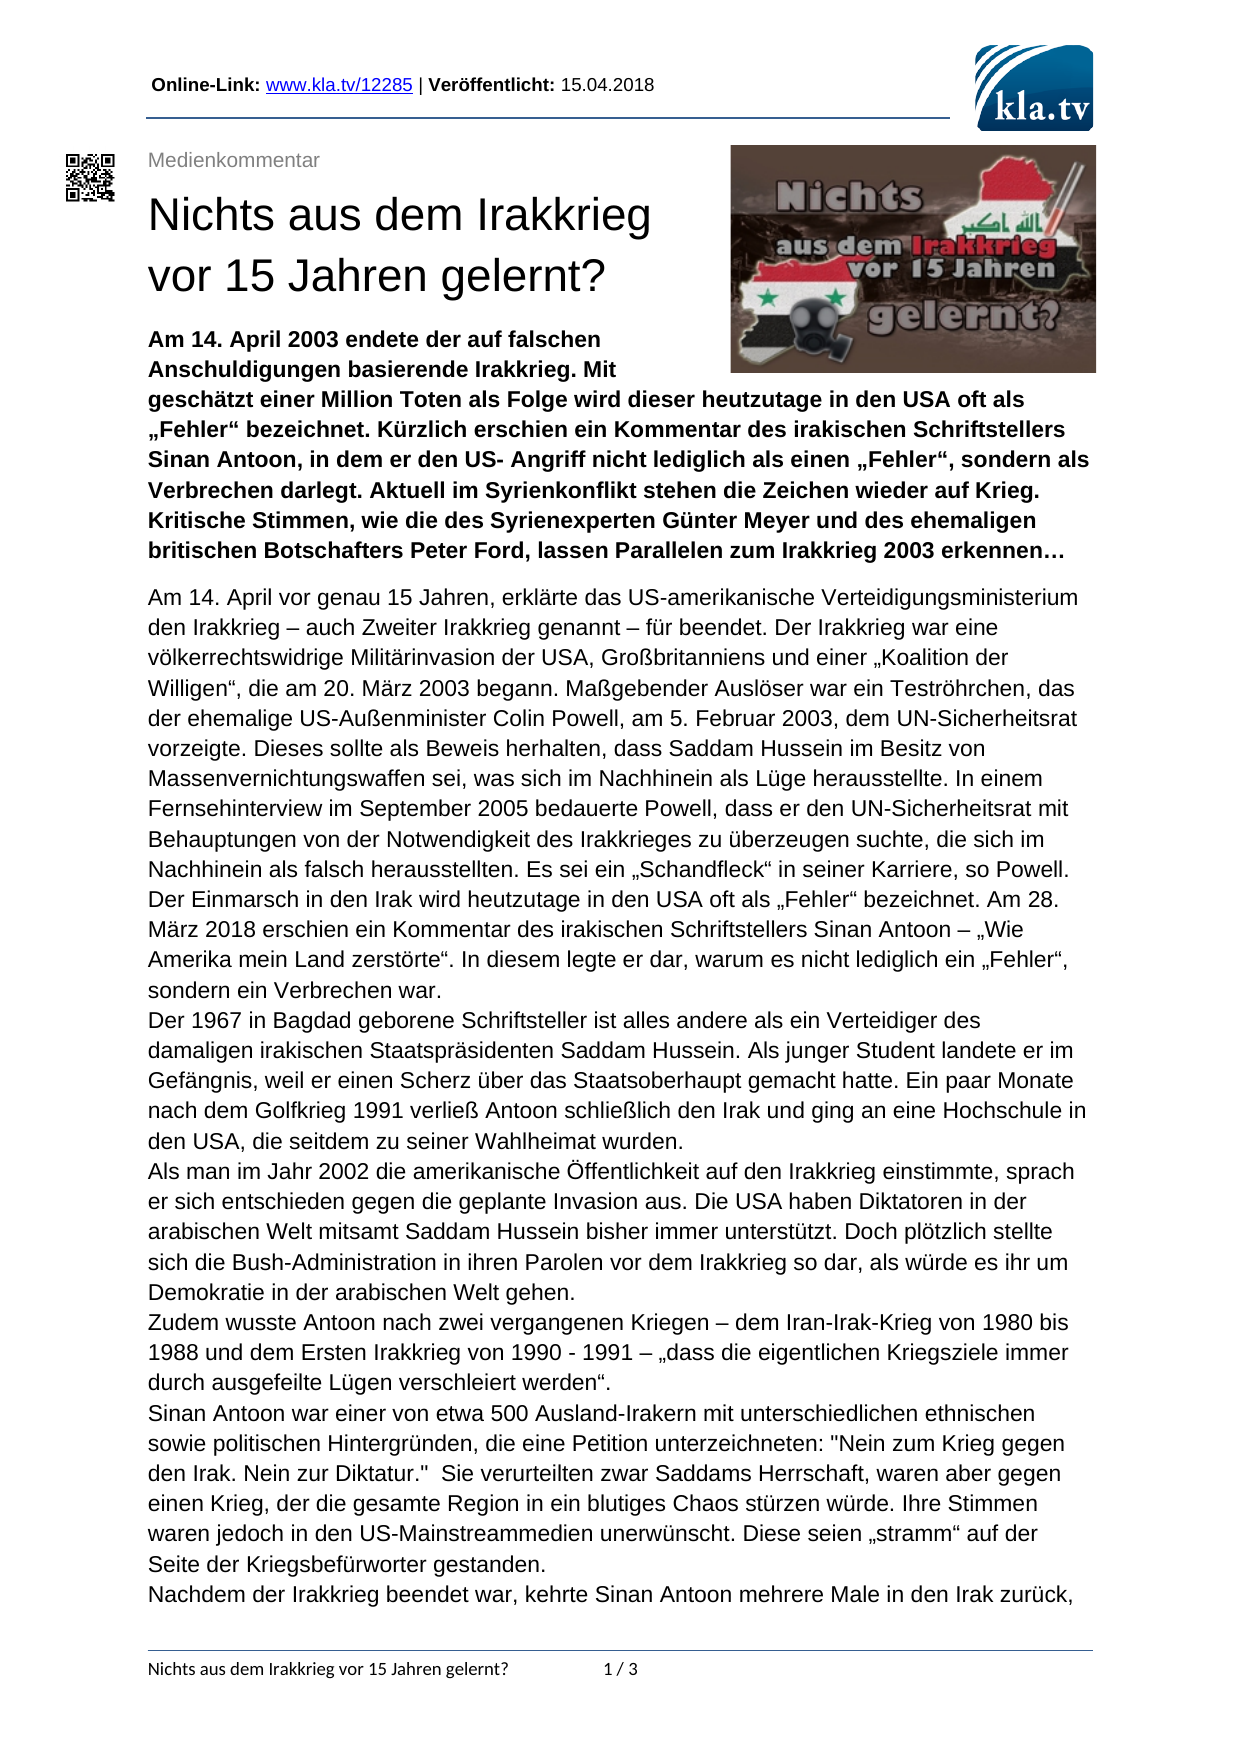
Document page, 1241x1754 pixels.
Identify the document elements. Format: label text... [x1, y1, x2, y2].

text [148, 584, 1093, 1607]
text Am 14. April 2003 endete der auf falschen Anschuldigungen basierende Irakkrieg. Mit geschätzt einer Million Toten als Folge wird dieser heutzutage in den USA oft als „Fehler“ bezeichnet. Kürzlich erschien ein Kommentar des irakischen Schriftstellers Sinan Antoon, in dem er den US- Angriff nicht lediglich als einen „Fehler“, sondern als Verbrechen darlegt. Aktuell im Syrienkonflikt stehen die Zeichen wieder auf Krieg. Kritische Stimmen, wie die des Syrienexperten Günter Meyer und des ehemaligen britischen Botschafters Peter Ford, lassen Parallelen zum Irakkrieg 2003 erkennen… [148, 326, 1093, 563]
text Nichts aus dem Irakkrieg vor 15 Jahren gelernt? [148, 188, 1093, 301]
text Medienkommentar [148, 148, 1093, 172]
